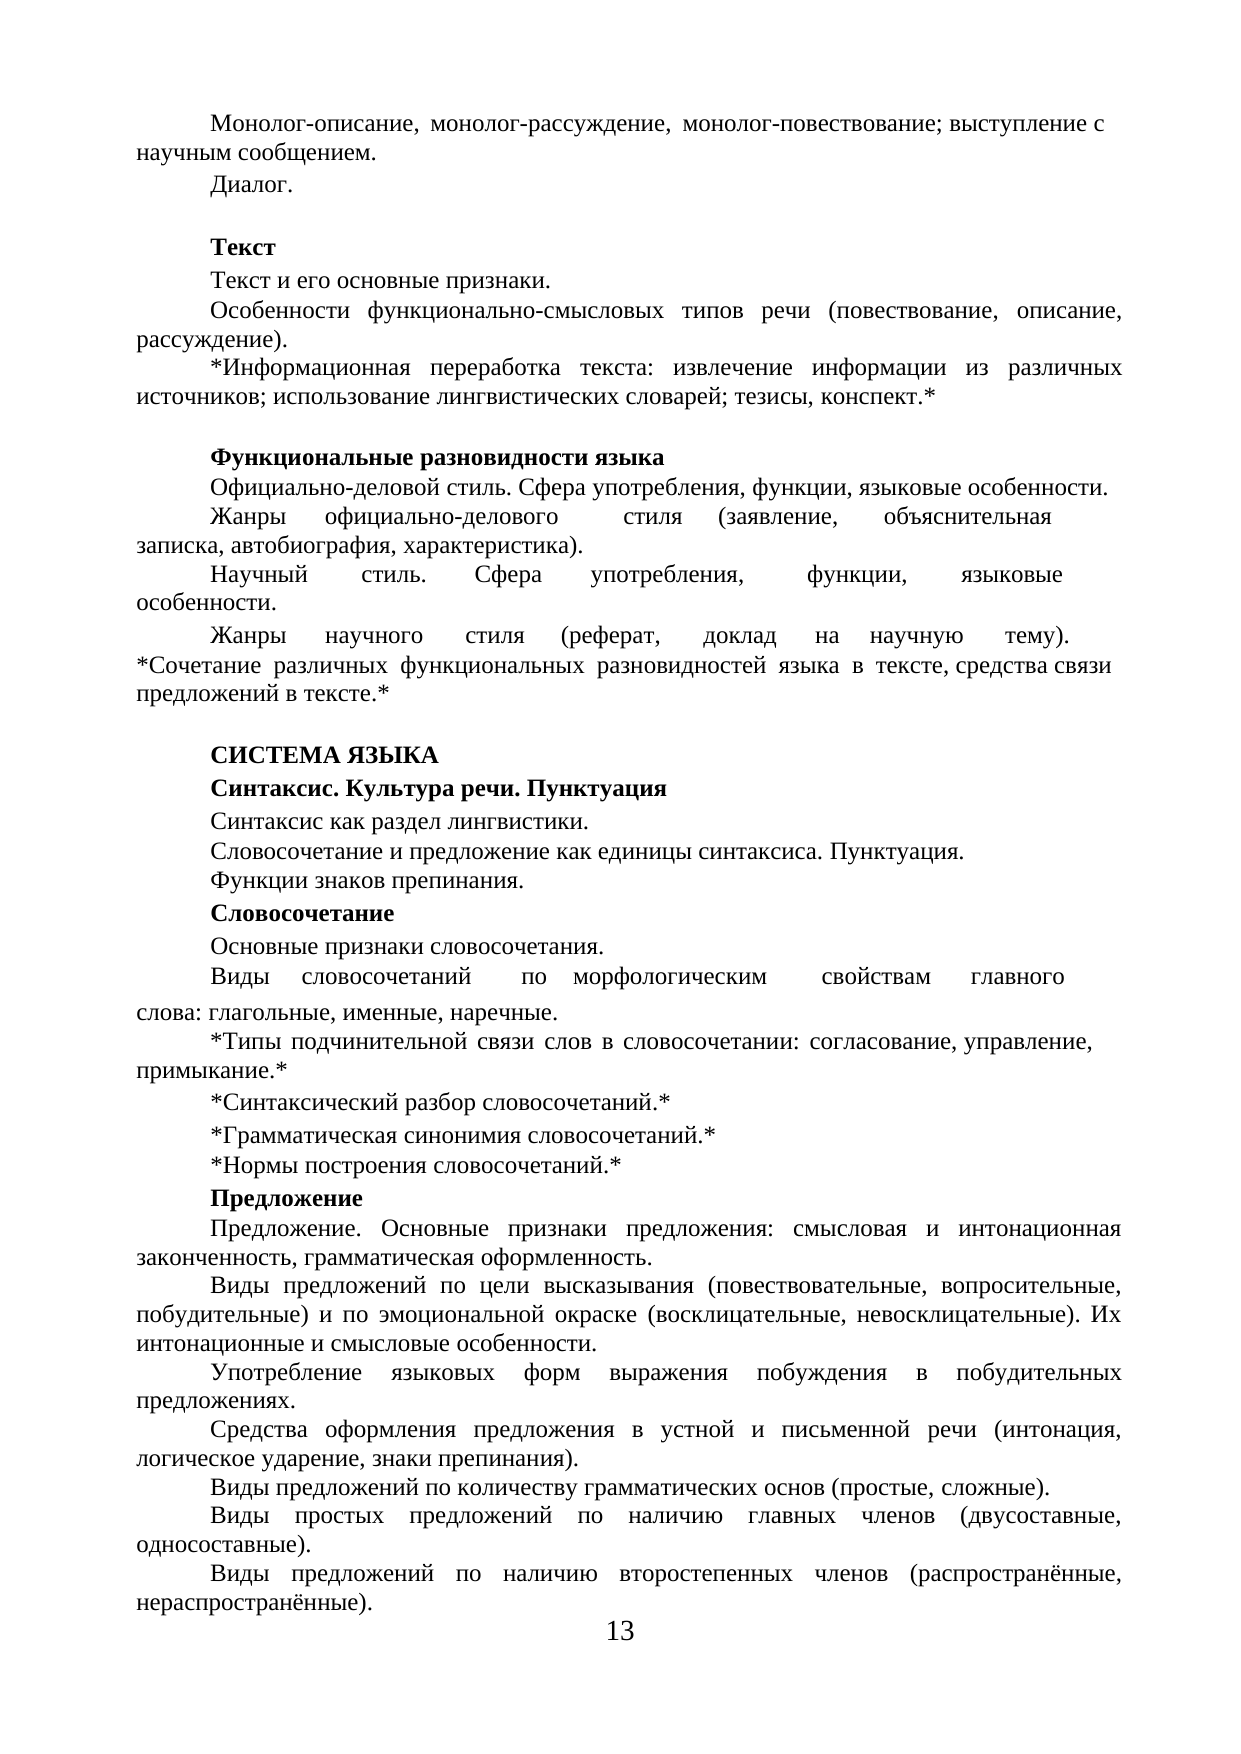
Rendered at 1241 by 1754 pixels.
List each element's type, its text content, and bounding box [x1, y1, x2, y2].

text Жанры официально-делового стиля (заявление, объяснительная записка, автобиография, характеристика). [136, 501, 1122, 559]
subtitle Текст [210, 228, 1165, 262]
text Диалог. [210, 166, 1165, 199]
subtitle Предложение [210, 1179, 1165, 1213]
text Виды простых предложений по наличию главных членов (двусоставные, односоставные). [136, 1501, 1122, 1558]
text Средства оформления предложения в устной и письменной речи (интонация, логическое ударение, знаки препинания). [136, 1414, 1122, 1472]
text Официально-деловой стиль. Сфера употребления, функции, языковые особенности. [136, 472, 1165, 501]
text *Сочетание различных функциональных разновидностей языка в тексте, средства связи предложений в тексте.* [136, 650, 1165, 707]
text Научный стиль. Сфера употребления, функции, языковые особенности. [136, 559, 1122, 616]
text Особенности функционально-смысловых типов речи (повествование, описание, рассуждение). [136, 295, 1122, 352]
subtitle Словосочетание [210, 894, 1165, 928]
text *Информационная переработка текста: извлечение информации из различных источников; использование лингвистических словарей; тезисы, конспект.* [136, 352, 1122, 410]
text Монолог-описание, монолог-рассуждение, монолог-повествование; выступление с научным сообщением. [136, 108, 1165, 166]
text Виды предложений по цели высказывания (повествовательные, вопросительные, побудительные) и по эмоциональной окраске (восклицательные, невосклицательные). Их интонационные и смысловые особенности. [136, 1271, 1122, 1357]
text *Синтаксический разбор словосочетаний.* [210, 1083, 1165, 1117]
text Синтаксис. Культура речи. Пунктуация [210, 770, 1165, 803]
text Синтаксис как раздел лингвистики. [210, 803, 1165, 836]
text Основные признаки словосочетания. [210, 928, 1165, 961]
subtitle СИСТЕМА ЯЗЫКА [210, 736, 1165, 770]
text Предложение. Основные признаки предложения: смысловая и интонационная законченность, грамматическая оформленность. [136, 1213, 1122, 1271]
text Виды предложений по наличию второстепенных членов (распространённые, нераспространённые). [136, 1558, 1122, 1616]
text слова: глагольные, именные, наречные. [136, 997, 1165, 1026]
text *Нормы построения словосочетаний.* [210, 1150, 1165, 1179]
text Текст и его основные признаки. [210, 262, 1165, 295]
text Жанры научного стиля (реферат, доклад на научную тему). [210, 616, 1165, 650]
text Употребление языковых форм выражения побуждения в побудительных предложениях. [136, 1357, 1122, 1414]
text *Грамматическая синонимия словосочетаний.* [210, 1117, 1165, 1150]
text Словосочетание и предложение как единицы синтаксиса. Пунктуация. Функции знаков препинания. [210, 836, 968, 894]
text Виды предложений по количеству грамматических основ (простые, сложные). [136, 1472, 1122, 1501]
subtitle Функциональные разновидности языка [210, 439, 1165, 472]
text Виды словосочетаний по морфологическим свойствам главного [210, 961, 1165, 990]
text *Типы подчинительной связи слов в словосочетании: согласование, управление, примыкание.* [136, 1026, 1165, 1083]
